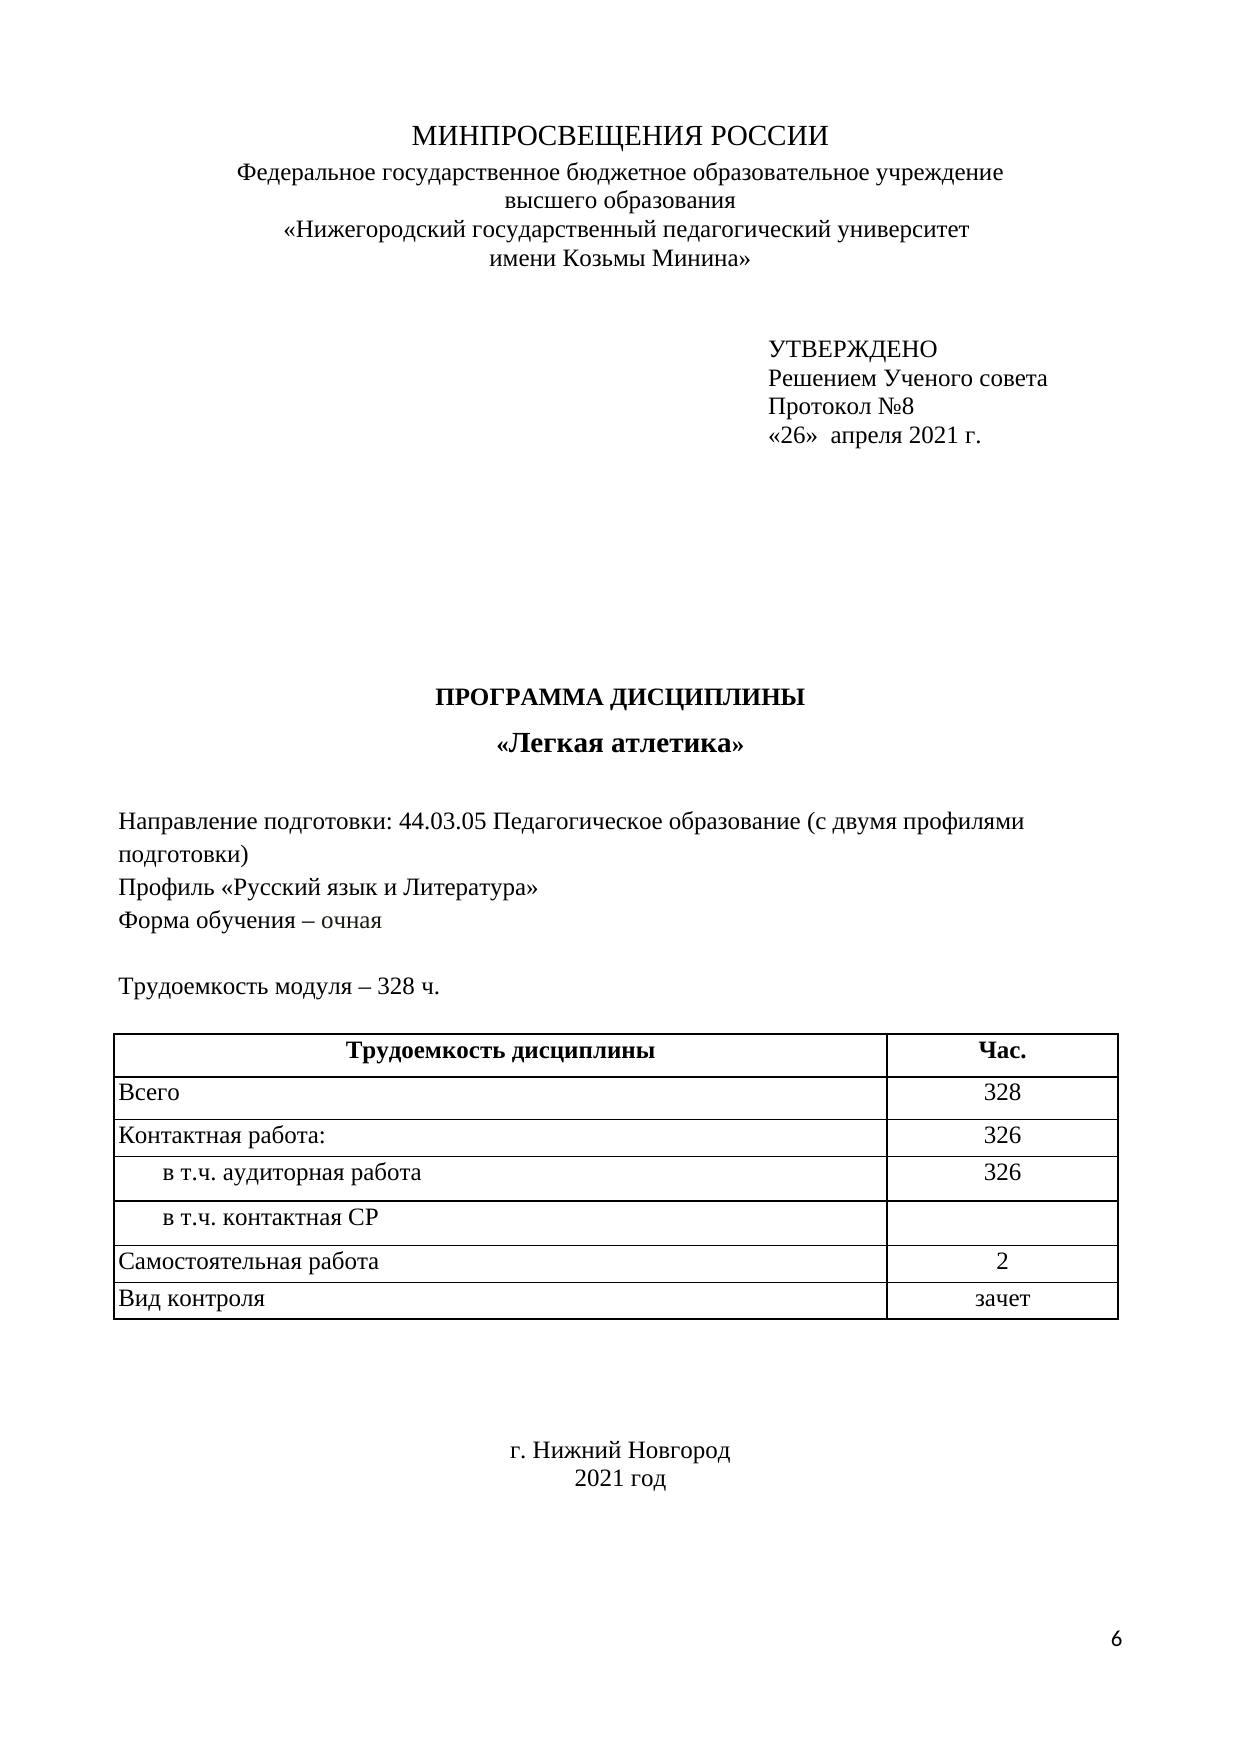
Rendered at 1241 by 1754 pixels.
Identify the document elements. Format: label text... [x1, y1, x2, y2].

table_cell 328 [888, 1078, 1117, 1119]
table_cell [888, 1202, 1117, 1245]
text г. Нижний Новгород [118, 1435, 1122, 1463]
table_cell Вид контроля [115, 1283, 886, 1318]
text Решением Ученого совета [768, 363, 1122, 391]
text Профиль «Русский язык и Литература» [118, 872, 1122, 901]
text Протокол №8 [768, 391, 1122, 420]
text Направление подготовки: 44.03.05 Педагогическое образование (с двумя профилями подготовки) [118, 806, 1122, 868]
text «Легкая атлетика» [118, 726, 1122, 759]
text «26» апреля 2021 г. [768, 420, 1122, 449]
table_cell Самостоятельная работа [115, 1246, 886, 1281]
table_cell 326 [888, 1157, 1117, 1200]
text УТВЕРЖДЕНО [768, 334, 1122, 363]
table_cell 2 [888, 1246, 1117, 1281]
table_cell 326 [888, 1120, 1117, 1156]
table_cell в т.ч. аудиторная работа [115, 1157, 886, 1200]
text Форма обучения – очная [118, 905, 1122, 934]
text «Нижегородский государственный педагогический университет [118, 214, 1122, 243]
text высшего образования [118, 185, 1122, 214]
text программа дисциплины [118, 682, 1122, 711]
text Трудоемкость модуля – 328 ч. [118, 971, 1122, 1000]
text 2021 год [118, 1463, 1122, 1492]
table_cell зачет [888, 1283, 1117, 1318]
table_cell в т.ч. контактная СР [115, 1202, 886, 1245]
text имени Козьмы Минина» [118, 243, 1122, 272]
table_header Трудоемкость дисциплины [115, 1035, 886, 1076]
table_header Час. [888, 1035, 1117, 1076]
text Федеральное государственное бюджетное образовательное учреждение [118, 157, 1122, 185]
table_cell Контактная работа: [115, 1120, 886, 1156]
table_cell Всего [115, 1078, 886, 1119]
text МИНПРОСВЕЩЕНИЯ РОССИИ [118, 118, 1122, 152]
